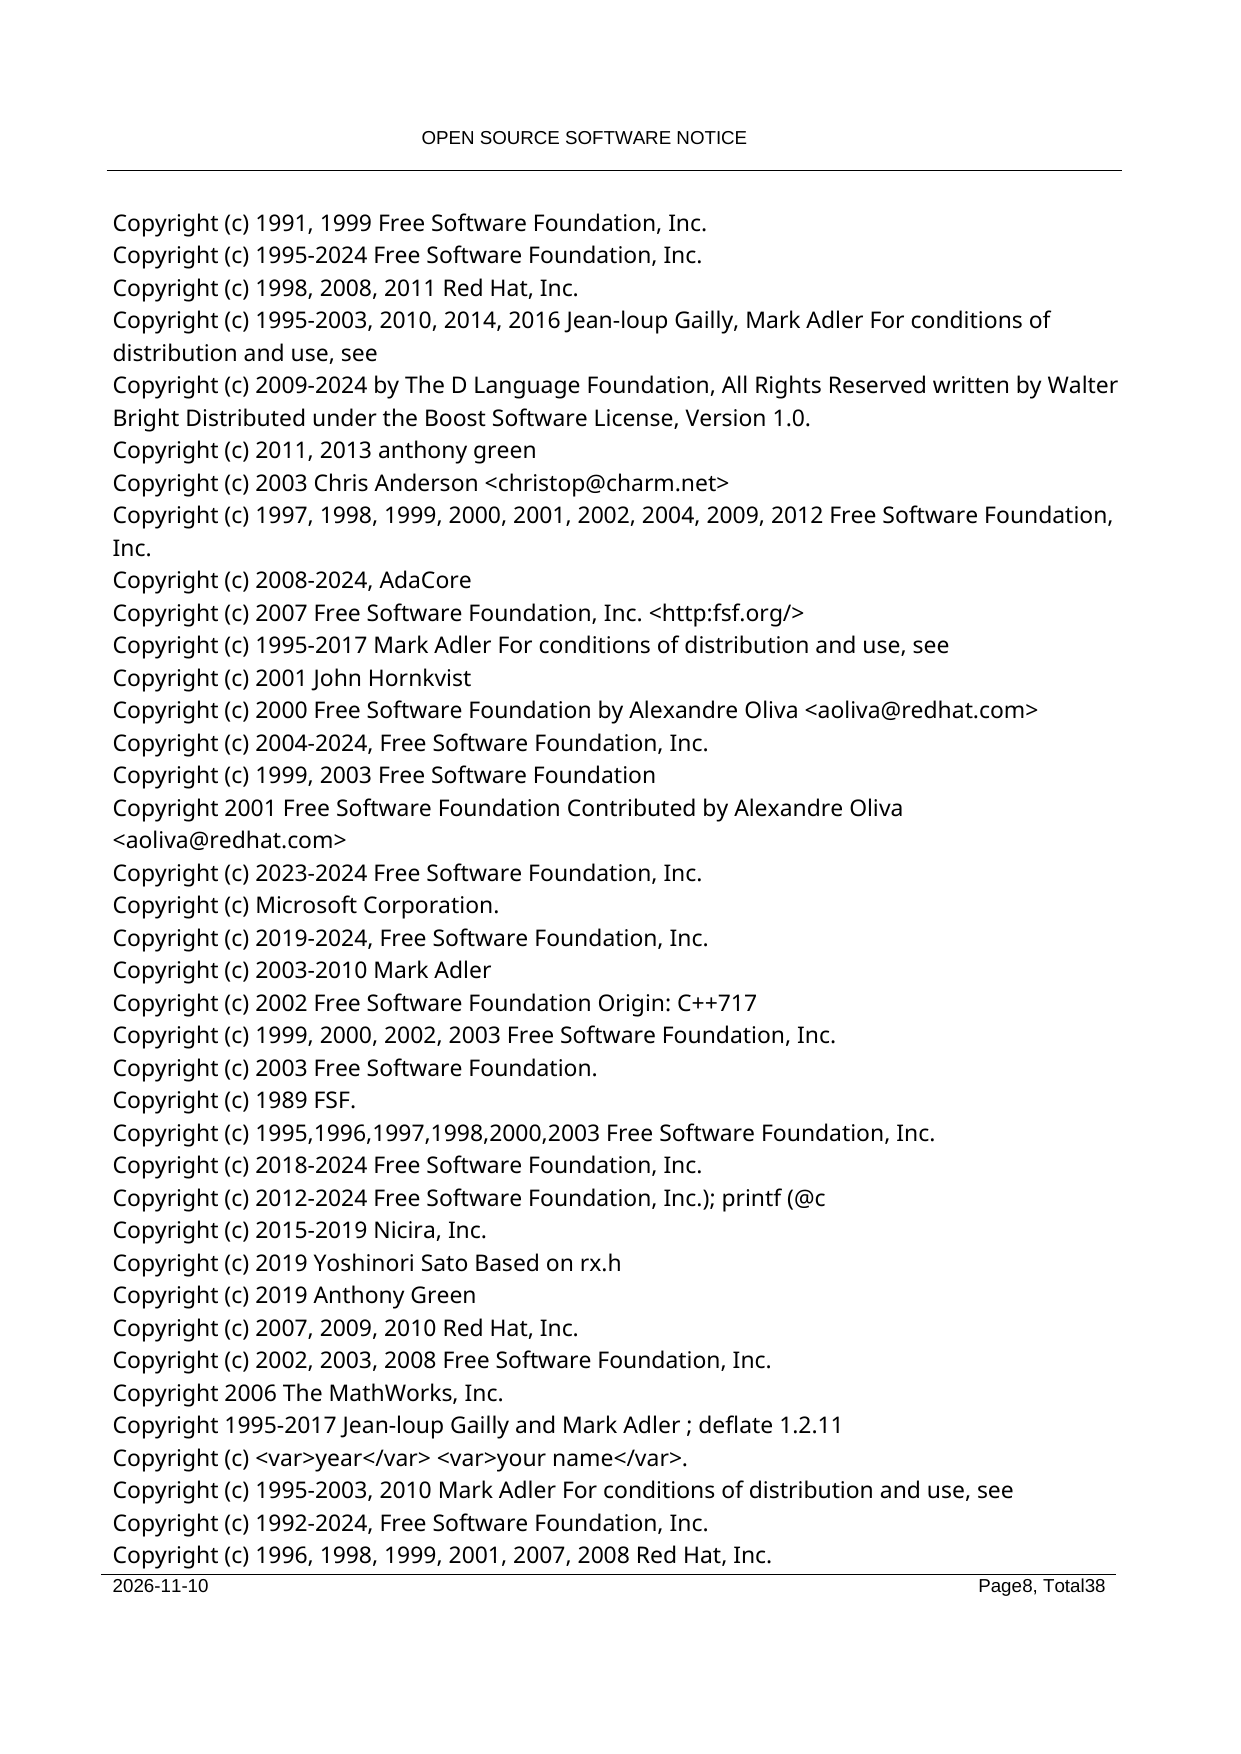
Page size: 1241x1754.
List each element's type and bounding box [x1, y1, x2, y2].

text [112, 206, 1128, 1571]
